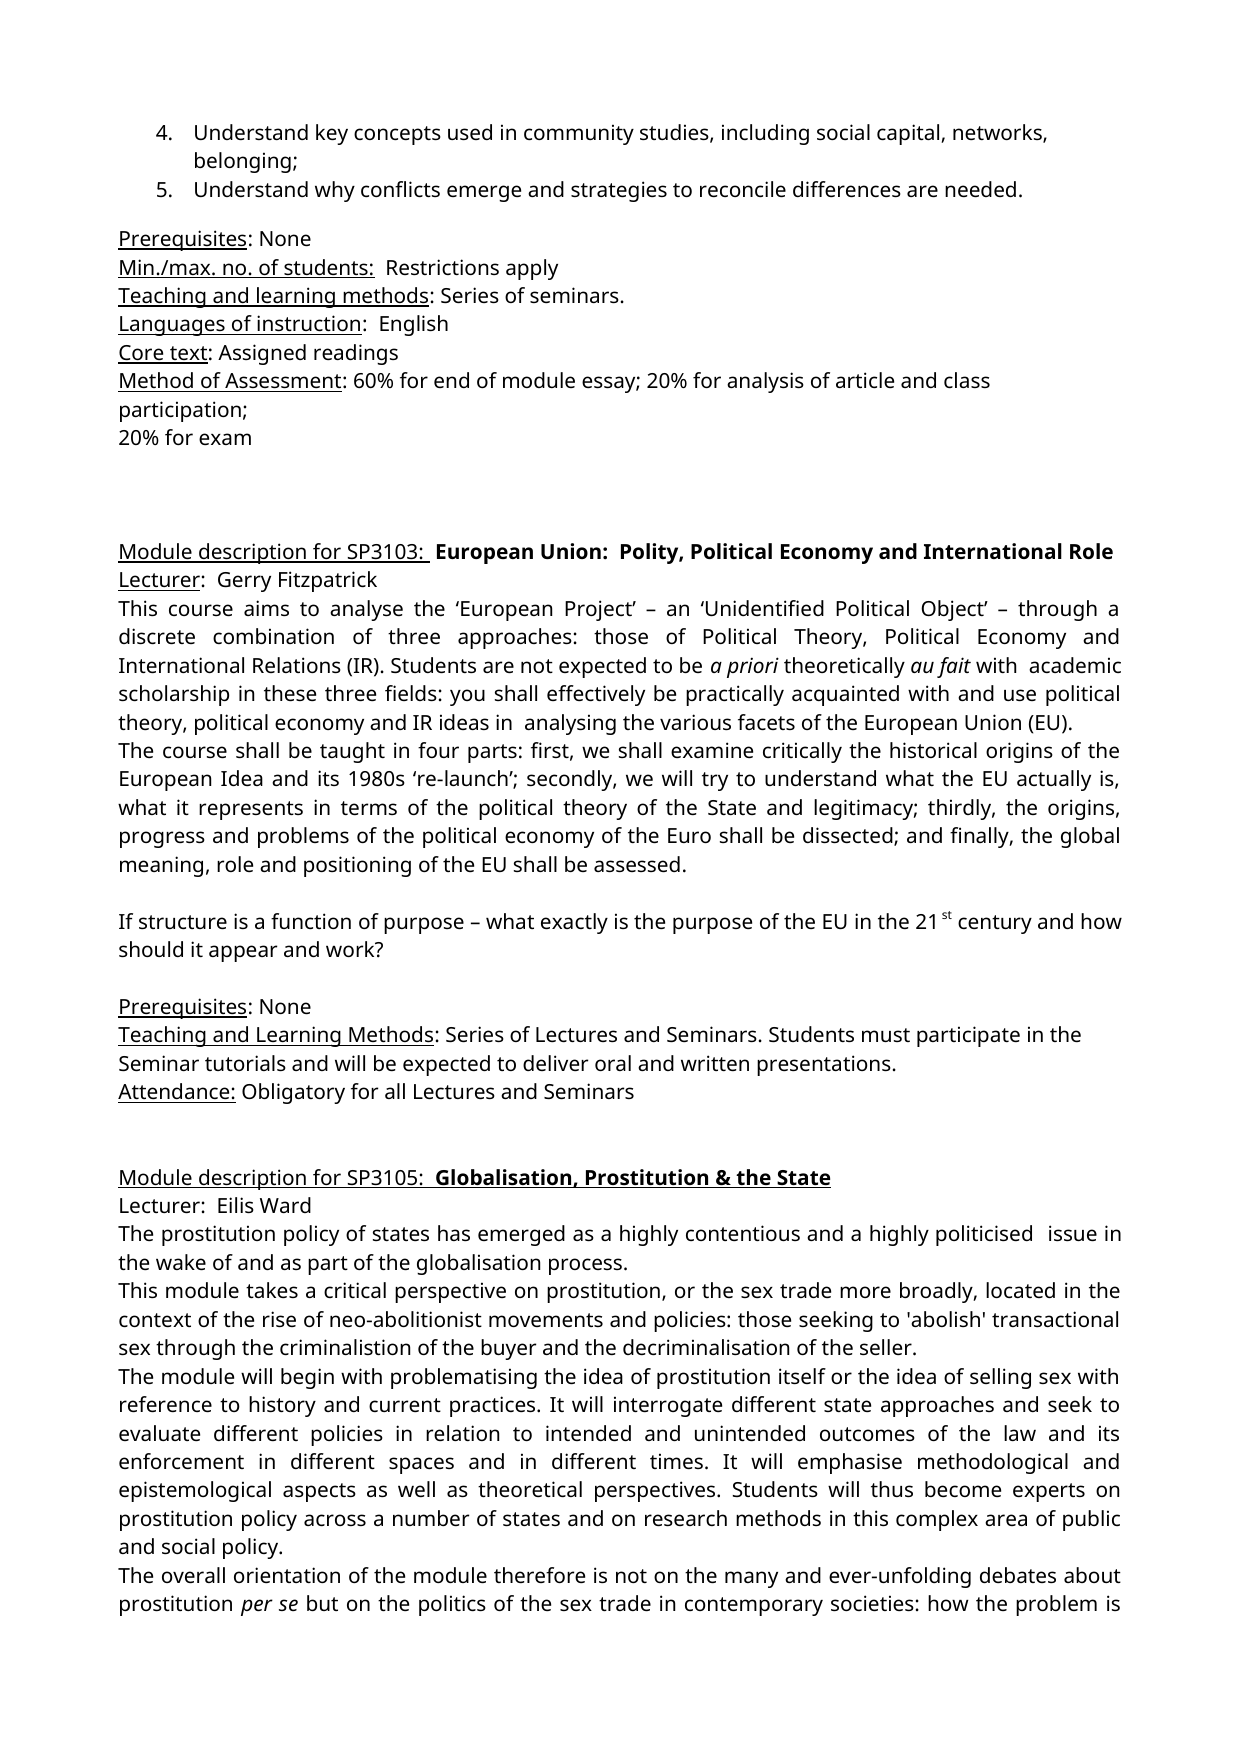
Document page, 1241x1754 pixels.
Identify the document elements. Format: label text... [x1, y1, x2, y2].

text The course shall be taught in four parts: first, we shall examine critically the historical origins of the European Idea and its 1980s ‘re-launch’; secondly, we will try to understand what the EU actually is, what it represents in terms of the political theory of the State and legitimacy; thirdly, the origins, progress and problems of the political economy of the Euro shall be dissected; and finally, the global meaning, role and positioning of the EU shall be assessed. [118, 736, 1122, 878]
text Prerequisites: None [118, 224, 1122, 253]
list Understand key concepts used in community studies, including social capital, networks, belonging; [156, 118, 1122, 175]
text If structure is a function of purpose – what exactly is the purpose of the EU in the 21st century and how should it appear and work? [118, 907, 1122, 964]
text The module will begin with problematising the idea of prostitution itself or the idea of selling sex with reference to history and current practices. It will interrogate different state approaches and seek to evaluate different policies in relation to intended and unintended outcomes of the law and its enforcement in different spaces and in different times. It will emphasise methodological and epistemological aspects as well as theoretical perspectives. Students will thus become experts on prostitution policy across a number of states and on research methods in this complex area of public and social policy. [118, 1362, 1122, 1561]
text Core text: Assigned readings [118, 338, 1122, 366]
text Attendance: Obligatory for all Lectures and Seminars [118, 1077, 1122, 1106]
text This course aims to analyse the ‘European Project’ – an ‘Unidentified Political Object’ – through a discrete combination of three approaches: those of Political Theory, Political Economy and International Relations (IR). Students are not expected to be a priori theoretically au fait with academic scholarship in these three fields: you shall effectively be practically acquainted with and use political theory, political economy and IR ideas in analysing the various facets of the European Union (EU). [118, 594, 1122, 736]
text Lecturer: Gerry Fitzpatrick [118, 566, 1122, 594]
text 20% for exam [118, 423, 1122, 452]
text Teaching and Learning Methods: Series of Lectures and Seminars. Students must participate in the Seminar tutorials and will be expected to deliver oral and written presentations. [118, 1021, 1122, 1077]
text Module description for SP3103: European Union: Polity, Political Economy and International Role [118, 537, 1122, 566]
text The prostitution policy of states has emerged as a highly contentious and a highly politicised issue in the wake of and as part of the globalisation process. [118, 1219, 1122, 1276]
text Min./max. no. of students: Restrictions apply [118, 253, 1122, 281]
text Languages of instruction: English [118, 309, 1122, 338]
text Module description for SP3105: Globalisation, Prostitution & the State [118, 1163, 1122, 1191]
list Understand why conflicts emerge and strategies to reconcile differences are needed. [156, 175, 1122, 203]
text Lecturer: Eilis Ward [118, 1191, 1122, 1219]
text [118, 1561, 1122, 1618]
text Teaching and learning methods: Series of seminars. [118, 281, 1122, 309]
text Prerequisites: None [118, 992, 1122, 1021]
text Method of Assessment: 60% for end of module essay; 20% for analysis of article and class participation; [118, 366, 1122, 423]
text This module takes a critical perspective on prostitution, or the sex trade more broadly, located in the context of the rise of neo-abolitionist movements and policies: those seeking to 'abolish' transactional sex through the criminalistion of the buyer and the decriminalisation of the seller. [118, 1276, 1122, 1362]
